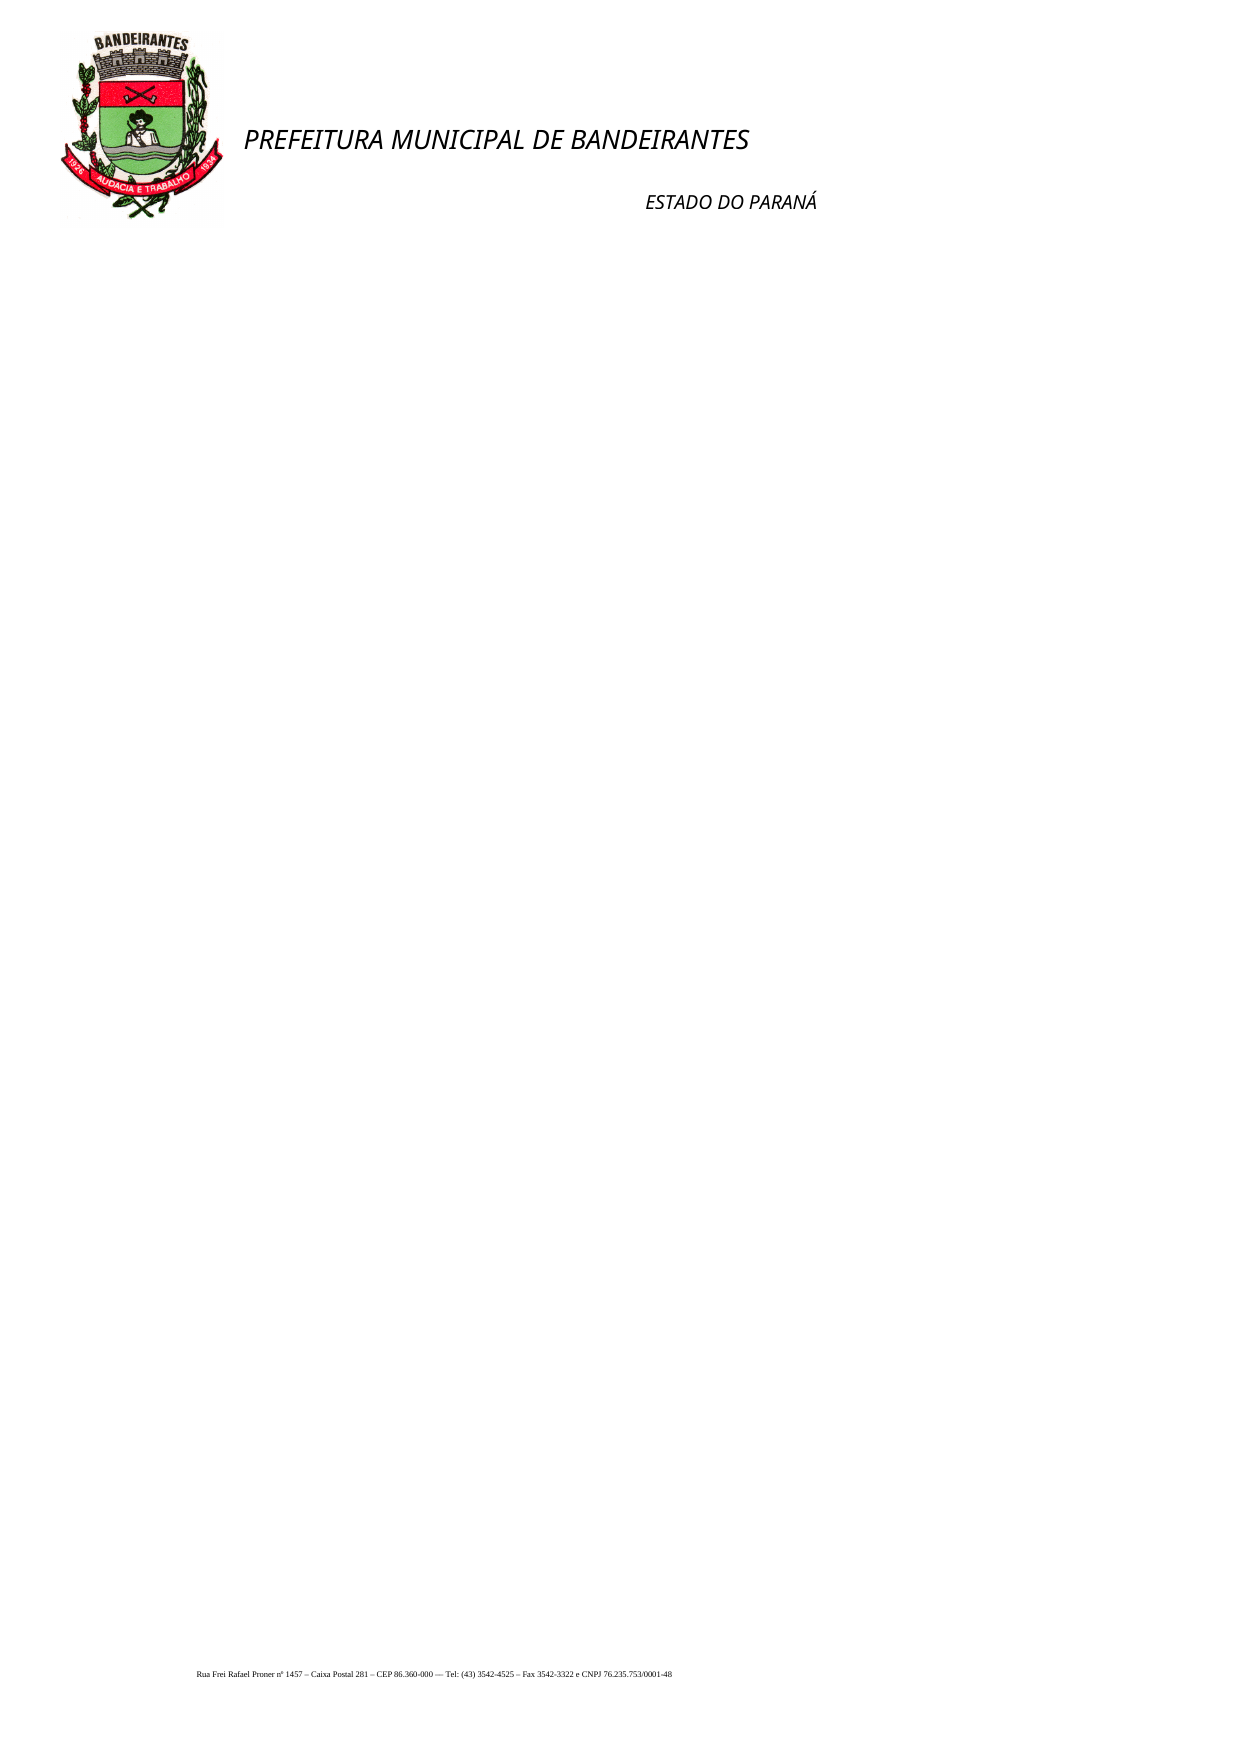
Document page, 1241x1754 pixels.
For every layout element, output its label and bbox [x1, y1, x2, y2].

picture [59, 31, 225, 228]
